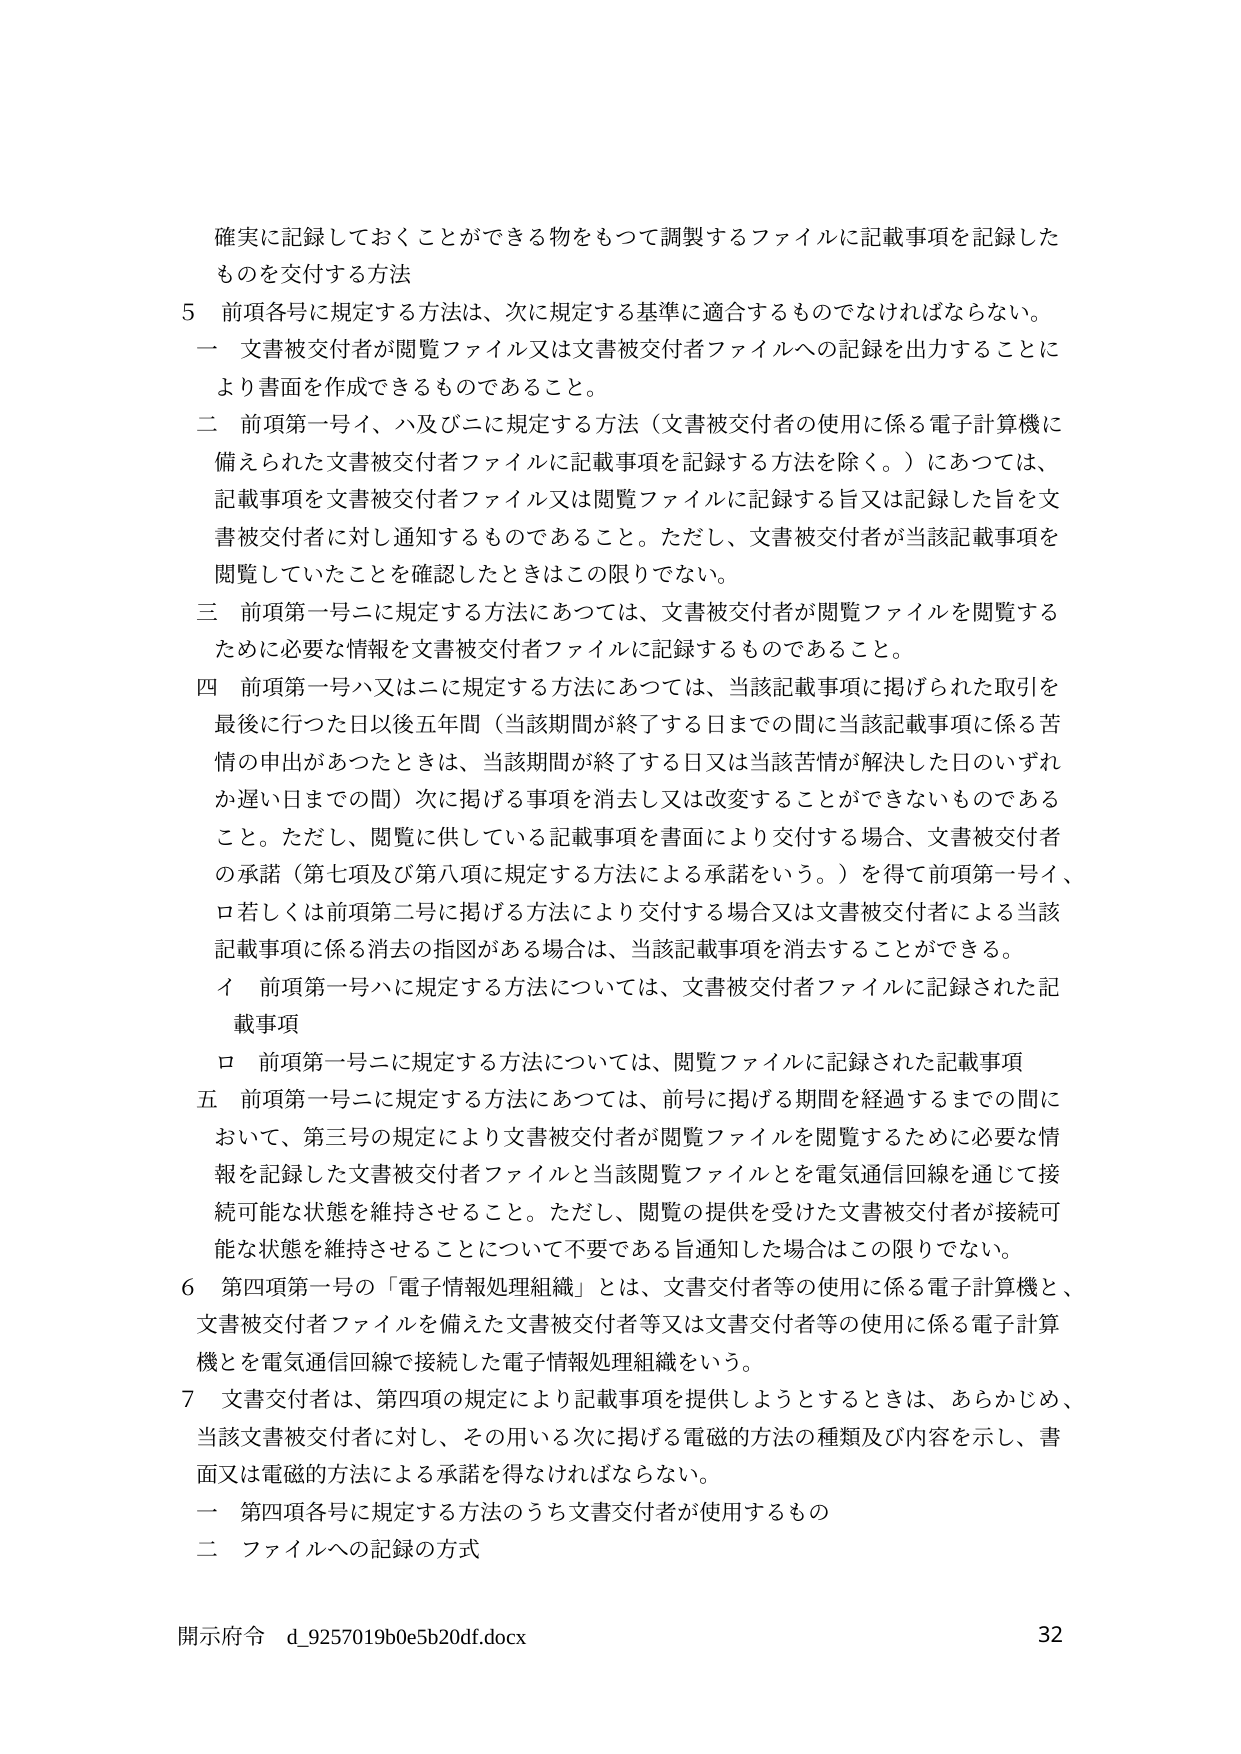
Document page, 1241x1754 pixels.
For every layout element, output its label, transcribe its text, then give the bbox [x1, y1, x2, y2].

text 一 第四項各号に規定する方法のうち文書交付者が使用するもの [196, 1492, 1063, 1529]
text ロ 前項第一号ニに規定する方法については、閲覧ファイルに記録された記載事項 [215, 1042, 1063, 1079]
text 三 前項第一号ニに規定する方法にあつては、文書被交付者が閲覧ファイルを閲覧するために必要な情報を文書被交付者ファイルに記録するものであること。 [196, 592, 1063, 667]
text 二 ファイルへの記録の方式 [196, 1529, 1063, 1567]
text イ 前項第一号ハに規定する方法については、文書被交付者ファイルに記録された記載事項 [215, 967, 1063, 1042]
text 一 文書被交付者が閲覧ファイル又は文書被交付者ファイルへの記録を出力することにより書面を作成できるものであること。 [196, 329, 1063, 404]
text ５ 前項各号に規定する方法は、次に規定する基準に適合するものでなければならない。 [177, 292, 1063, 329]
text 五 前項第一号ニに規定する方法にあつては、前号に掲げる期間を経過するまでの間において、第三号の規定により文書被交付者が閲覧ファイルを閲覧するために必要な情報を記録した文書被交付者ファイルと当該閲覧ファイルとを電気通信回線を通じて接続可能な状態を維持させること。ただし、閲覧の提供を受けた文書被交付者が接続可能な状態を維持させることについて不要である旨通知した場合はこの限りでない。 [196, 1079, 1063, 1267]
text 四 前項第一号ハ又はニに規定する方法にあつては、当該記載事項に掲げられた取引を最後に行つた日以後五年間（当該期間が終了する日までの間に当該記載事項に係る苦情の申出があつたときは、当該期間が終了する日又は当該苦情が解決した日のいずれか遅い日までの間）次に掲げる事項を消去し又は改変することができないものであること。ただし、閲覧に供している記載事項を書面により交付する場合、文書被交付者の承諾（第七項及び第八項に規定する方法による承諾をいう。）を得て前項第一号イ、ロ若しくは前項第二号に掲げる方法により交付する場合又は文書被交付者による当該記載事項に係る消去の指図がある場合は、当該記載事項を消去することができる。 [196, 667, 1063, 967]
text ６ 第四項第一号の「電子情報処理組織」とは、文書交付者等の使用に係る電子計算機と、文書被交付者ファイルを備えた文書被交付者等又は文書交付者等の使用に係る電子計算機とを電気通信回線で接続した電子情報処理組織をいう。 [177, 1267, 1063, 1379]
text ７ 文書交付者は、第四項の規定により記載事項を提供しようとするときは、あらかじめ、当該文書被交付者に対し、その用いる次に掲げる電磁的方法の種類及び内容を示し、書面又は電磁的方法による承諾を得なければならない。 [177, 1379, 1063, 1492]
text 二 前項第一号イ、ハ及びニに規定する方法（文書被交付者の使用に係る電子計算機に備えられた文書被交付者ファイルに記載事項を記録する方法を除く。）にあつては、記載事項を文書被交付者ファイル又は閲覧ファイルに記録する旨又は記録した旨を文書被交付者に対し通知するものであること。ただし、文書被交付者が当該記載事項を閲覧していたことを確認したときはこの限りでない。 [196, 404, 1063, 592]
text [196, 217, 1063, 292]
